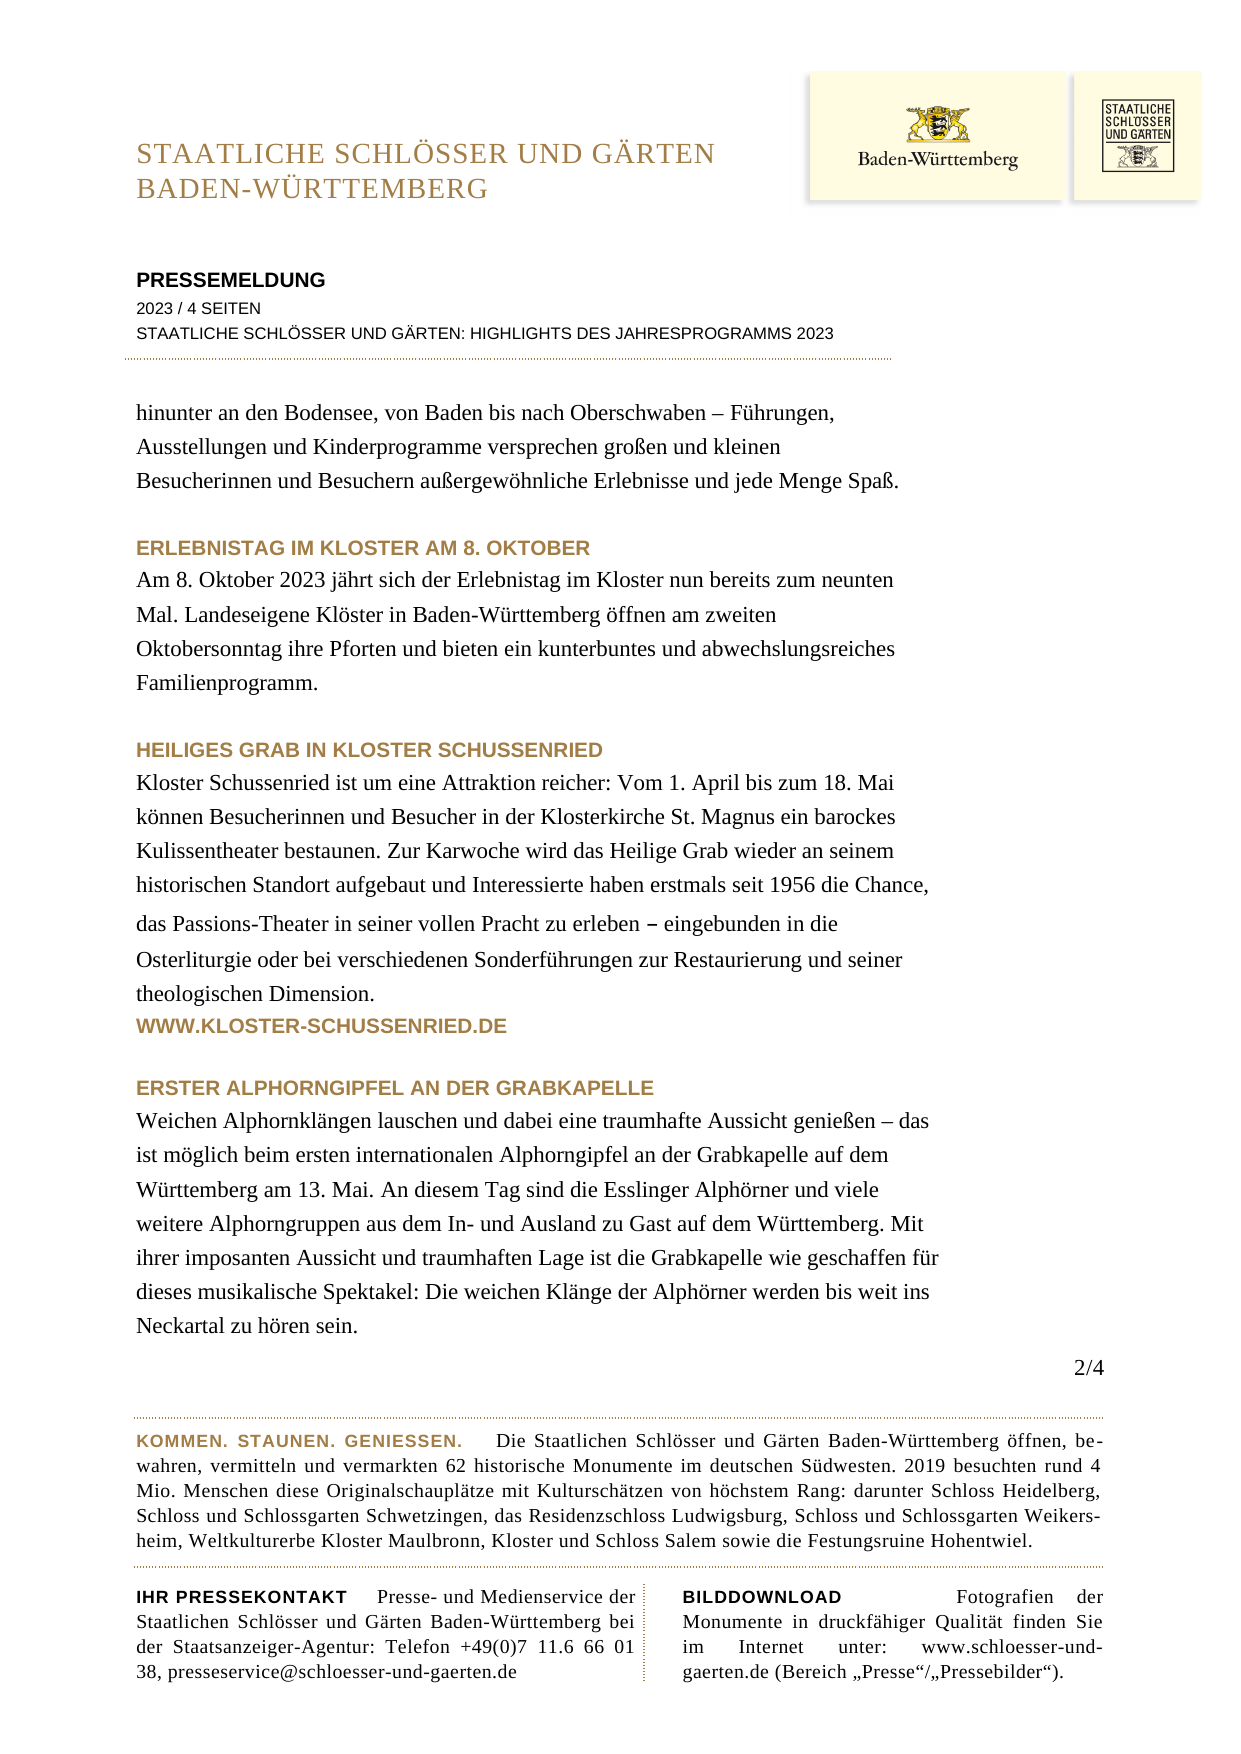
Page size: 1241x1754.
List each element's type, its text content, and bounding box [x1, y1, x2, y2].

text Erlebnistag im kloster am 8. Oktober [136, 535, 948, 559]
picture [788, 71, 1202, 221]
text heiliges grab in Kloster Schussenried [136, 737, 948, 761]
text www.kloster-schussenried.de [136, 1014, 903, 1038]
text Am 8. Oktober 2023 jährt sich der Erlebnistag im Kloster nun bereits zum neunten Mal. Landeseigene Klöster in Baden-Württemberg öffnen am zweiten Oktobersonntag ihre Pforten und bieten ein kunterbuntes und abwechslungsreiches Familienprogramm. [136, 567, 903, 695]
text erster alphorngipfel an der grabkapelle Weichen Alphornklängen lauschen und dabei eine traumhafte Aussicht genießen – das ist möglich beim ersten internationalen Alphorngipfel an der Grabkapelle auf dem Württemberg am 13. Mai. An diesem Tag sind die Esslinger Alphörner und viele weitere Alphorngruppen aus dem In- und Ausland zu Gast auf dem Württemberg. Mit ihrer imposanten Aussicht und traumhaften Lage ist die Grabkapelle wie geschaffen für dieses musikalische Spektakel: Die weichen Klänge der Alphörner werden bis weit ins Neckartal zu hören sein. [136, 1076, 948, 1339]
text Kloster Schussenried ist um eine Attraktion reicher: Vom 1. April bis zum 18. Mai können Besucherinnen und Besucher in der Klosterkirche St. Magnus ein barockes Kulissentheater bestaunen. Zur Karwoche wird das Heilige Grab wieder an seinem historischen Standort aufgebaut und Interessierte haben erstmals seit 1956 die Chance, das Passions-Theater in seiner vollen Pracht zu erleben – eingebunden in die Osterliturgie oder bei verschiedenen Sonderführungen zur Restaurierung und seiner theologischen Dimension. [136, 768, 948, 1006]
